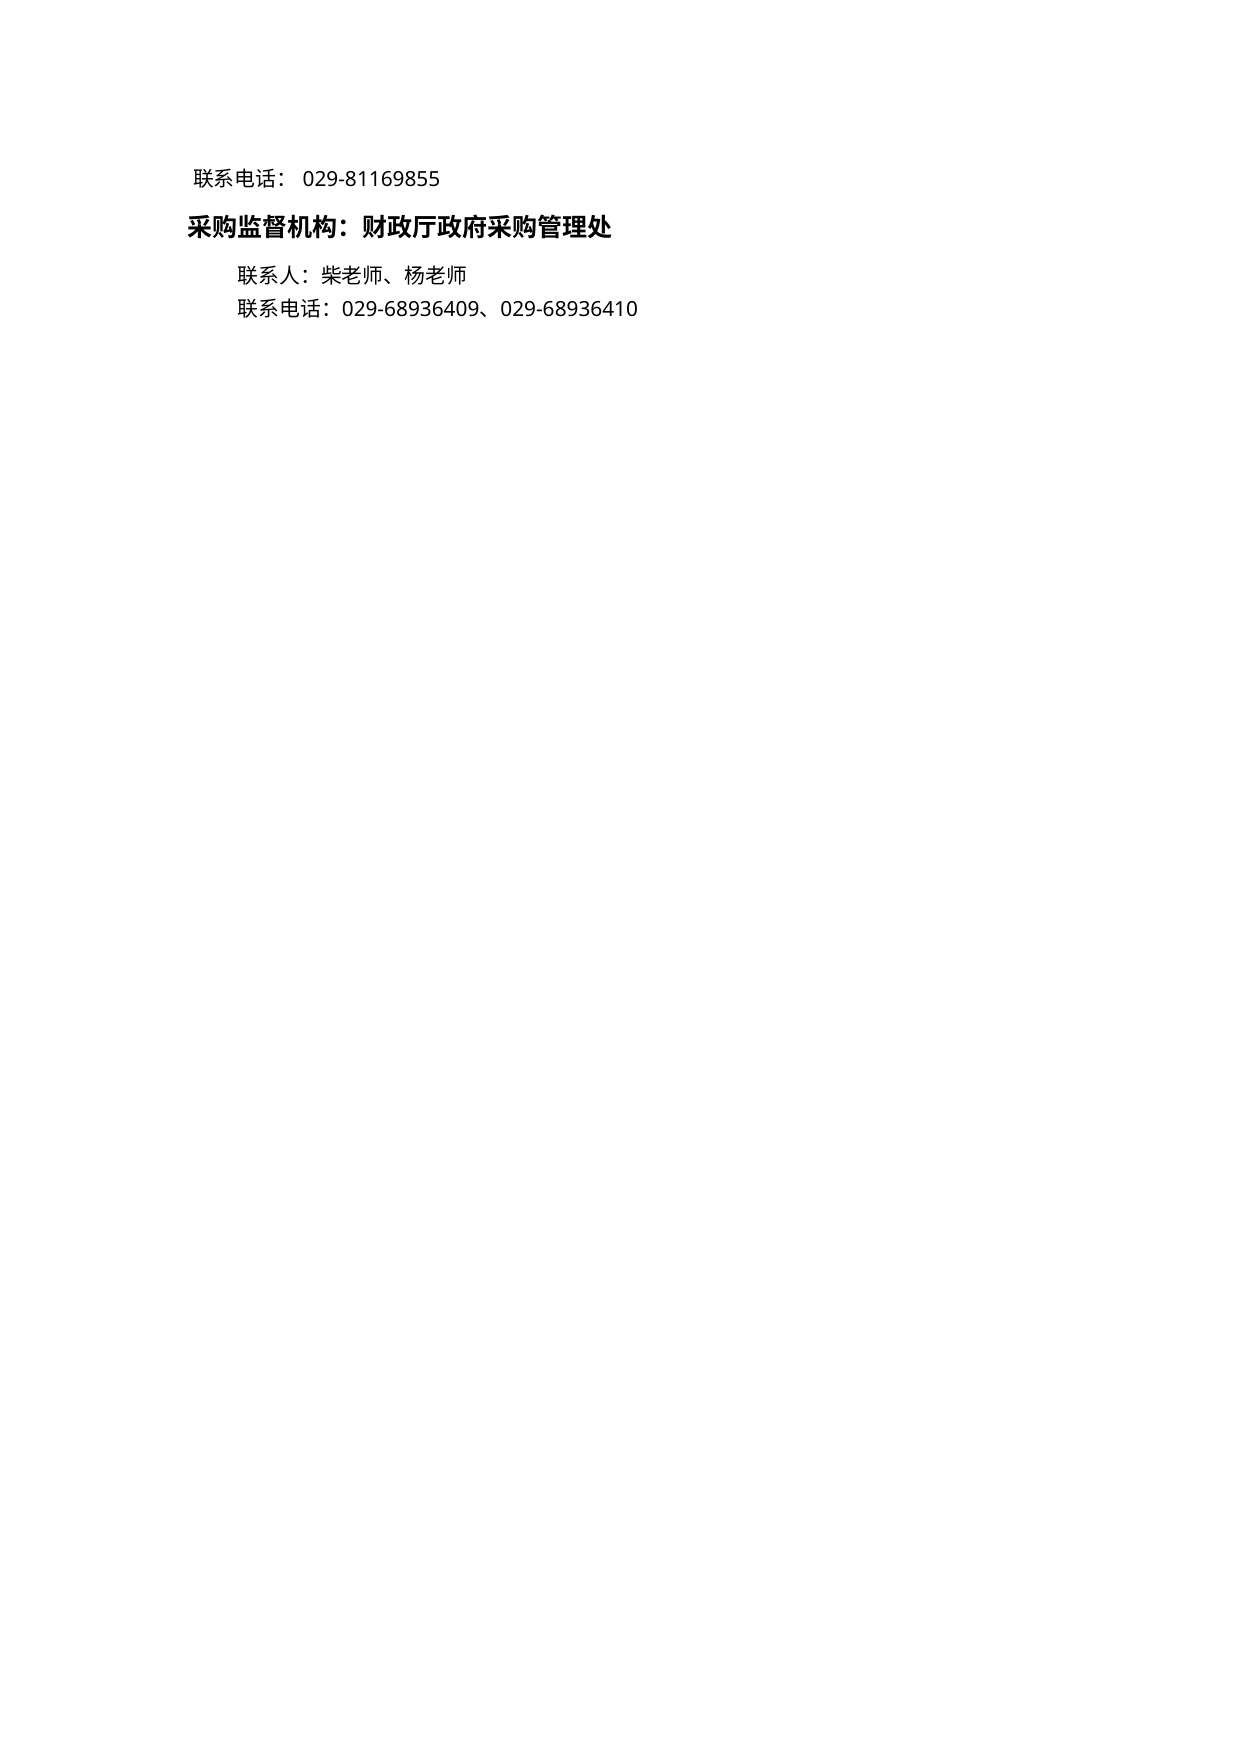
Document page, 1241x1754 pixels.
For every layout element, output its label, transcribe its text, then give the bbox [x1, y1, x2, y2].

text 联系电话：029-68936409、029-68936410 [187, 292, 1053, 324]
text 联系电话： 029-81169855 [187, 162, 1053, 194]
text 联系人：柴老师、杨老师 [187, 259, 1053, 292]
text 采购监督机构：财政厅政府采购管理处 [187, 194, 1053, 259]
